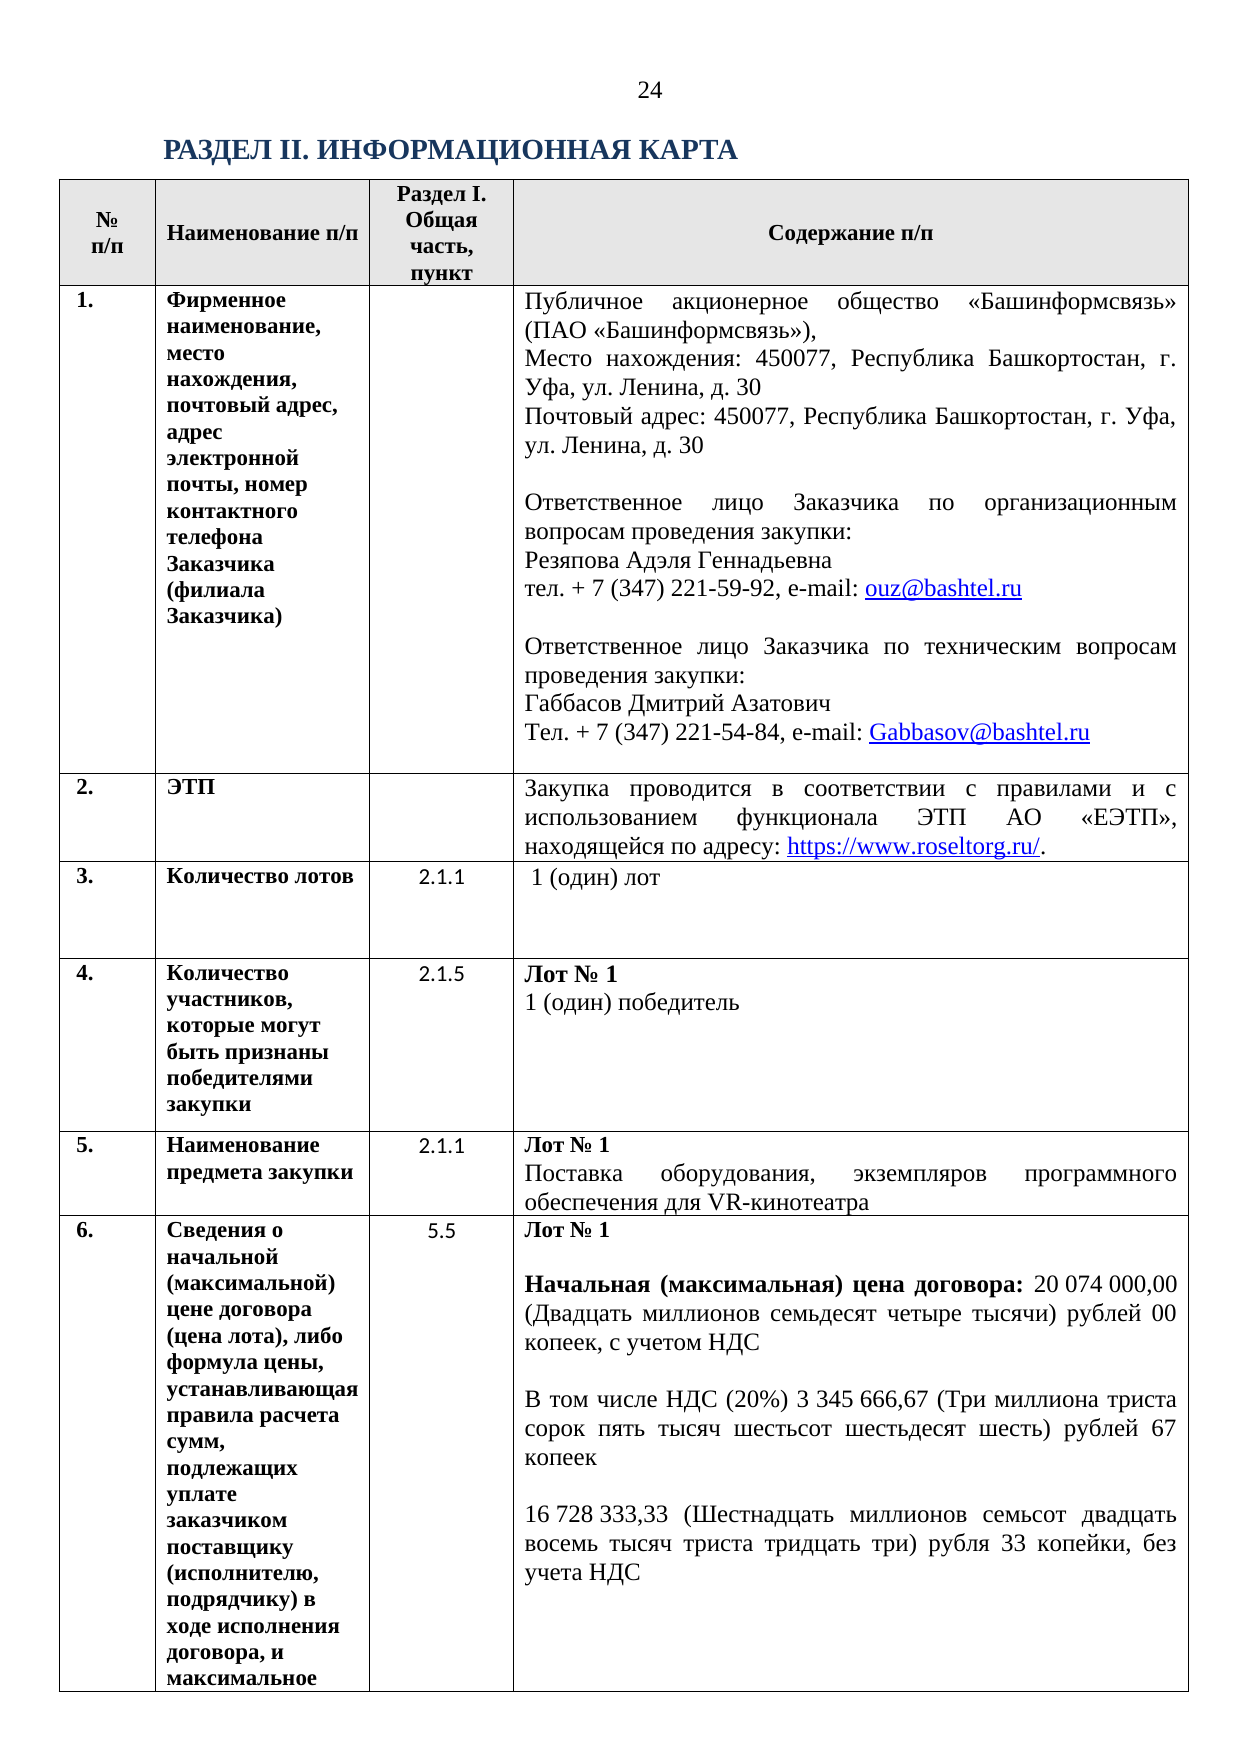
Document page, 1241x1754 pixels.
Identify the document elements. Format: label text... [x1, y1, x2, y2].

table_cell [60, 1132, 155, 1215]
table_header Раздел I. Общая часть, пункт [370, 180, 513, 285]
table_cell 1 (один) лот [514, 862, 1188, 958]
table_cell [60, 1216, 155, 1691]
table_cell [514, 1216, 1188, 1691]
table_cell [60, 286, 155, 772]
table_cell [60, 959, 155, 1131]
table_header Наименование п/п [156, 180, 369, 285]
table_cell Фирменное наименование, место нахождения, почтовый адрес, адрес электронной почты, номер контактного телефона Заказчика (филиала Заказчика) [156, 286, 369, 772]
table_cell 5.5 [370, 1216, 513, 1691]
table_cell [156, 1216, 369, 1691]
table_cell [370, 286, 513, 772]
table_cell Публичное акционерное общество «Башинформсвязь» (ПАО «Башинформсвязь»), Место нахождения: 450077, Республика Башкортостан, г. Уфа, ул. Ленина, д. 30 Почтовый адрес: 450077, Республика Башкортостан, г. Уфа, ул. Ленина, д. 30 Ответственное лицо Заказчика по организационным вопросам проведения закупки: Резяпова Адэля Геннадьевна тел. + 7 (347) 221-59-92, e-mail: ouz@bashtel.ru Ответственное лицо Заказчика по техническим вопросам проведения закупки: Габбасов Дмитрий Азатович Тел. + 7 (347) 221-54-84, e-mail: Gabbasov@bashtel.ru [514, 286, 1188, 772]
table_cell [60, 862, 155, 958]
table_cell 2.1.1 [370, 862, 513, 958]
table_cell [60, 774, 155, 861]
table_cell Количество участников, которые могут быть признаны победителями закупки [156, 959, 369, 1131]
table_cell Количество лотов [156, 862, 369, 958]
table_cell 2.1.5 [370, 959, 513, 1131]
table_cell Лот № 1 Поставка оборудования, экземпляров программного обеспечения для VR-кинотеатра [514, 1132, 1188, 1215]
table_cell Наименование предмета закупки [156, 1132, 369, 1215]
table_cell ЭТП [156, 774, 369, 861]
text РАЗДЕЛ II. ИНФОРМАЦИОННАЯ КАРТА [163, 132, 1181, 166]
table_header Содержание п/п [514, 180, 1188, 285]
table_cell Лот № 1 1 (один) победитель [514, 959, 1188, 1131]
table_cell Закупка проводится в соответствии с правилами и с использованием функционала ЭТП АО «ЕЭТП», находящейся по адресу: https://www.roseltorg.ru/. [514, 774, 1188, 861]
table_header № п/п [60, 180, 155, 285]
table_cell [370, 774, 513, 861]
table_cell 2.1.1 [370, 1132, 513, 1215]
